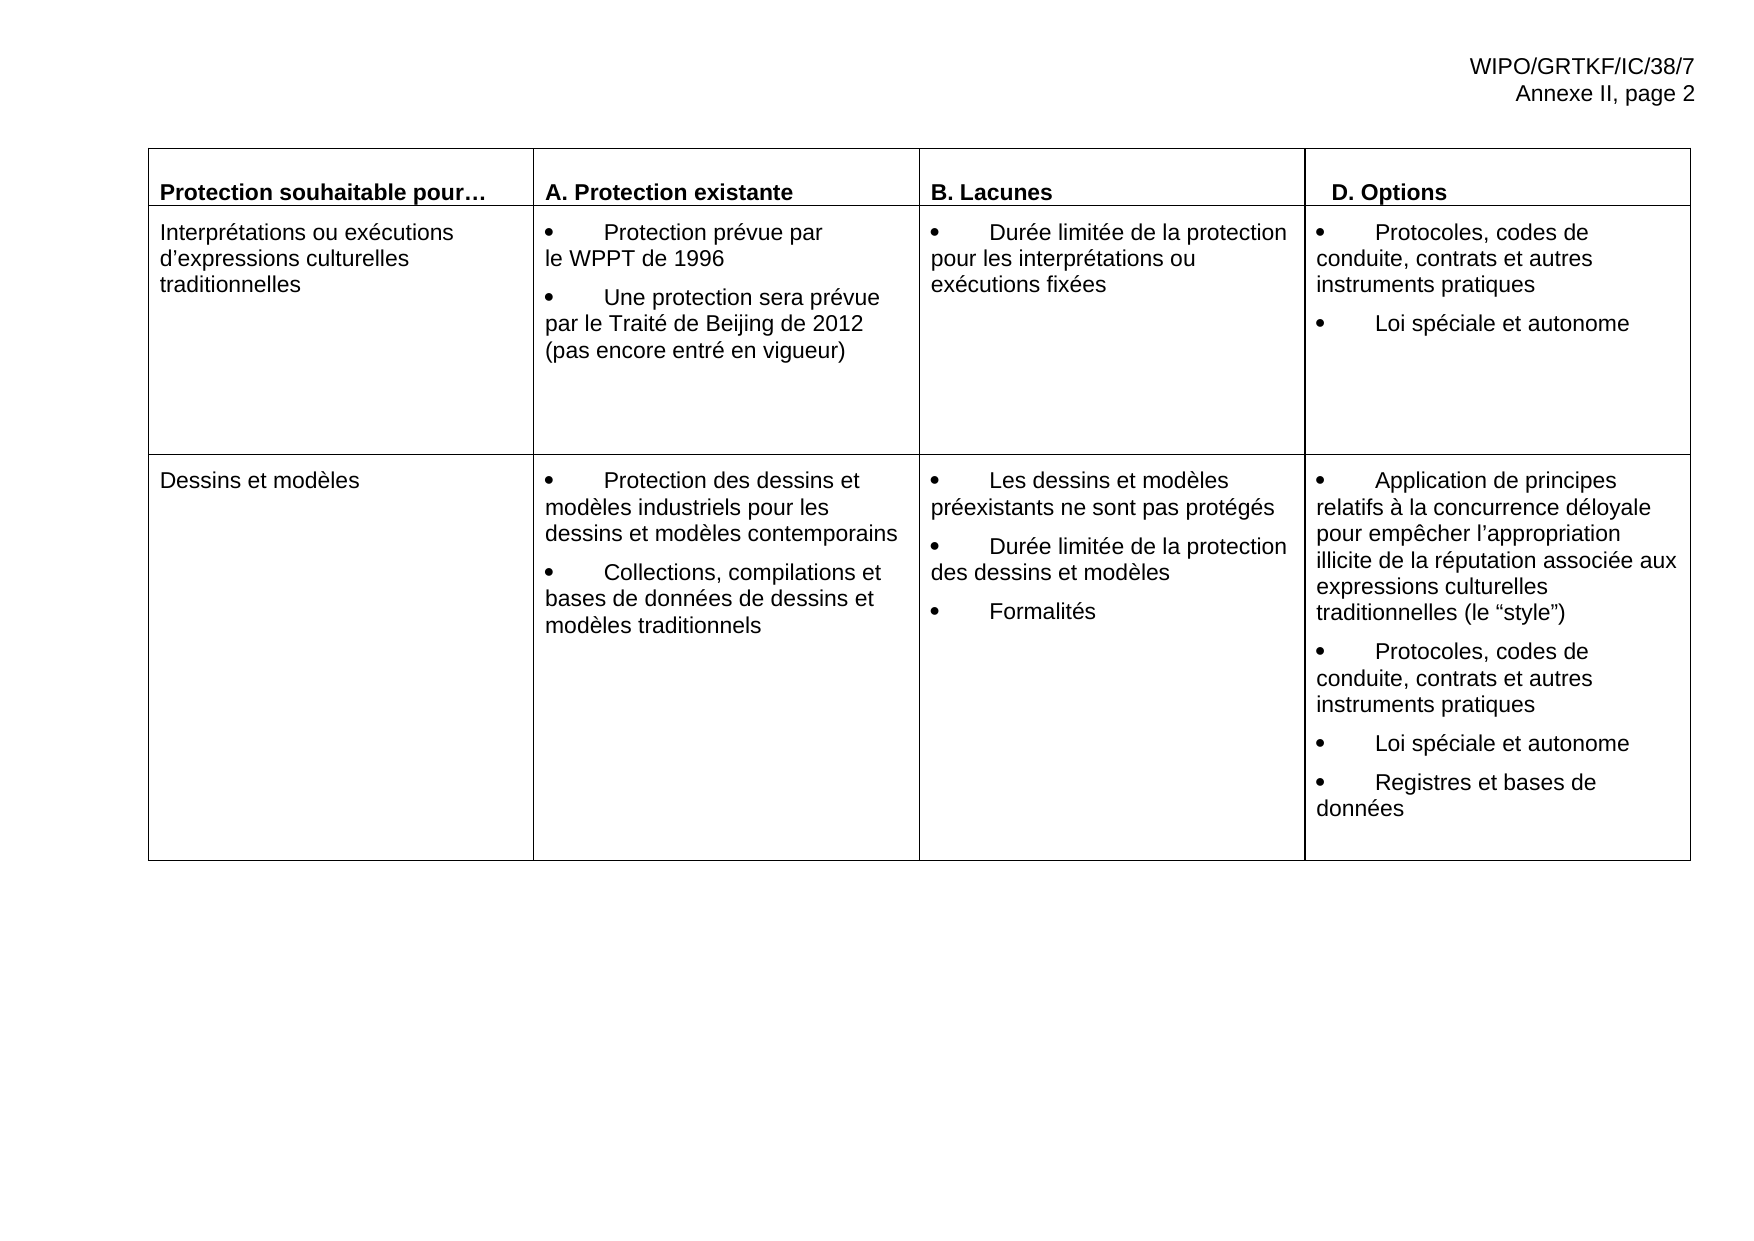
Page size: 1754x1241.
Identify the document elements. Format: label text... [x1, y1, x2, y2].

table_cell Durée limitée de la protection pour les interprétations ou exécutions fixées [920, 206, 1304, 454]
table_cell Protection prévue par le WPPT de 1996 Une protection sera prévue par le Traité de Beijing de 2012 (pas encore entré en vigueur) [534, 206, 919, 454]
table_header A. Protection existante [534, 149, 919, 205]
table_cell Protection des dessins et modèles industriels pour les dessins et modèles contemporains Collections, compilations et bases de données de dessins et modèles traditionnels [534, 455, 919, 860]
table_header Protection souhaitable pour… [149, 149, 533, 205]
table_header D. Options [1306, 149, 1690, 205]
table_cell Interprétations ou exécutions d’expressions culturelles traditionnelles [149, 206, 533, 454]
table_header B. Lacunes [920, 149, 1304, 205]
table_cell Les dessins et modèles préexistants ne sont pas protégés Durée limitée de la protection des dessins et modèles Formalités [920, 455, 1304, 860]
table_cell Application de principes relatifs à la concurrence déloyale pour empêcher l’appropriation illicite de la réputation associée aux expressions culturelles traditionnelles (le “style”) Protocoles, codes de conduite, contrats et autres instruments pratiques Loi spéciale et autonome Registres et bases de données [1306, 455, 1690, 860]
table_cell Dessins et modèles [149, 455, 533, 860]
table_cell Protocoles, codes de conduite, contrats et autres instruments pratiques Loi spéciale et autonome [1306, 206, 1690, 454]
